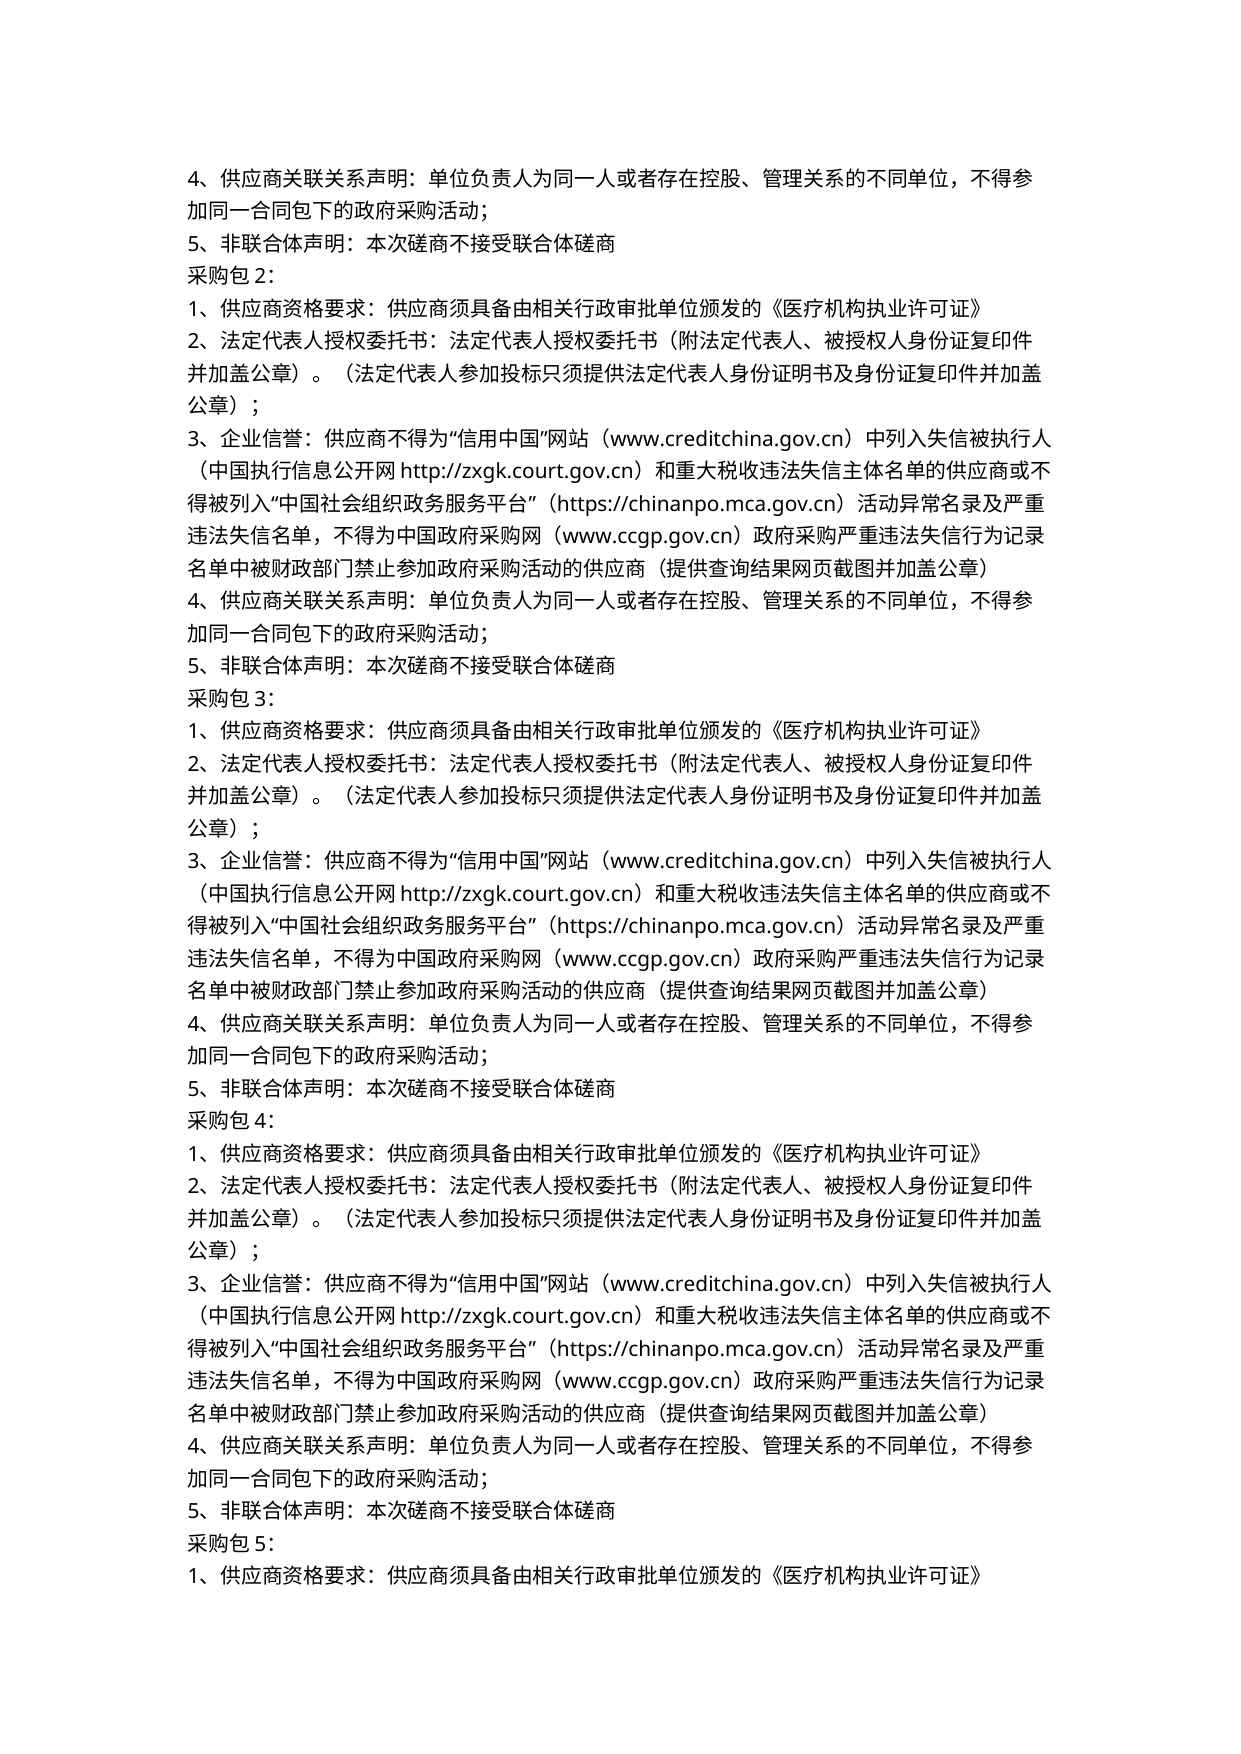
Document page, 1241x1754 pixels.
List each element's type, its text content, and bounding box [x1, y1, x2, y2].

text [187, 1267, 1053, 1429]
text 5、非联合体声明：本次磋商不接受联合体磋商 [187, 1072, 1053, 1104]
text 2、法定代表人授权委托书：法定代表人授权委托书（附法定代表人、被授权人身份证复印件并加盖公章）。（法定代表人参加投标只须提供法定代表人身份证明书及身份证复印件并加盖公章）； [187, 324, 1053, 422]
text 采购包3： [187, 682, 1053, 714]
text 5、非联合体声明：本次磋商不接受联合体磋商 [187, 1494, 1053, 1527]
text 4、供应商关联关系声明：单位负责人为同一人或者存在控股、管理关系的不同单位，不得参加同一合同包下的政府采购活动； [187, 1429, 1053, 1494]
text 1、供应商资格要求：供应商须具备由相关行政审批单位颁发的《医疗机构执业许可证》 [187, 1559, 1053, 1592]
text 5、非联合体声明：本次磋商不接受联合体磋商 [187, 227, 1053, 259]
text 2、法定代表人授权委托书：法定代表人授权委托书（附法定代表人、被授权人身份证复印件并加盖公章）。（法定代表人参加投标只须提供法定代表人身份证明书及身份证复印件并加盖公章）； [187, 1169, 1053, 1267]
text 2、法定代表人授权委托书：法定代表人授权委托书（附法定代表人、被授权人身份证复印件并加盖公章）。（法定代表人参加投标只须提供法定代表人身份证明书及身份证复印件并加盖公章）； [187, 747, 1053, 844]
text 5、非联合体声明：本次磋商不接受联合体磋商 [187, 649, 1053, 682]
text 4、供应商关联关系声明：单位负责人为同一人或者存在控股、管理关系的不同单位，不得参加同一合同包下的政府采购活动； [187, 1007, 1053, 1072]
text 1、供应商资格要求：供应商须具备由相关行政审批单位颁发的《医疗机构执业许可证》 [187, 1137, 1053, 1169]
text 采购包5： [187, 1527, 1053, 1559]
text 4、供应商关联关系声明：单位负责人为同一人或者存在控股、管理关系的不同单位，不得参加同一合同包下的政府采购活动； [187, 584, 1053, 649]
text 1、供应商资格要求：供应商须具备由相关行政审批单位颁发的《医疗机构执业许可证》 [187, 292, 1053, 324]
text 4、供应商关联关系声明：单位负责人为同一人或者存在控股、管理关系的不同单位，不得参加同一合同包下的政府采购活动； [187, 162, 1053, 227]
text 采购包4： [187, 1104, 1053, 1137]
text 1、供应商资格要求：供应商须具备由相关行政审批单位颁发的《医疗机构执业许可证》 [187, 714, 1053, 747]
text 采购包2： [187, 259, 1053, 292]
